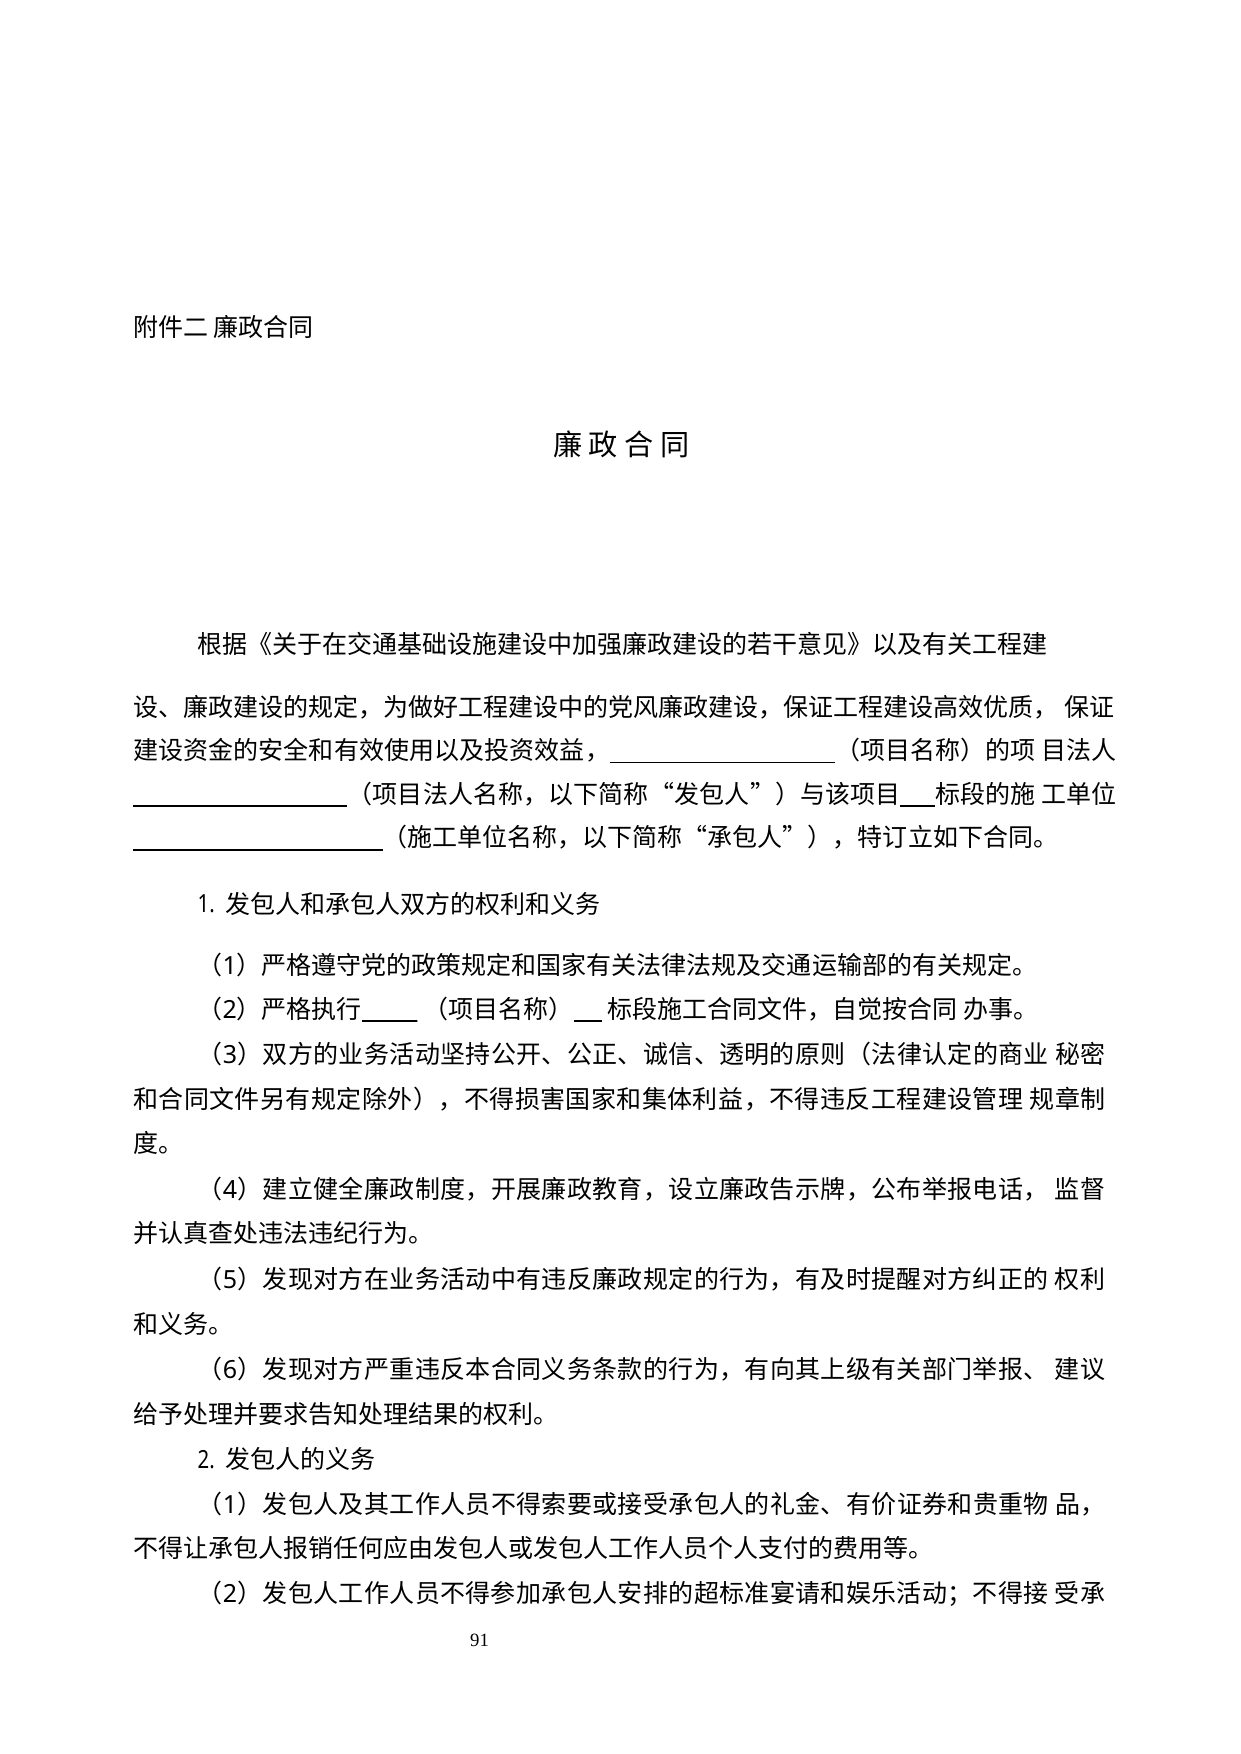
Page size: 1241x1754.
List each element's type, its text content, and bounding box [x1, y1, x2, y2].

text （6）发现对方严重违反本合同义务条款的行为，有向其上级有关部门举报、 建议给予处理并要求告知处理结果的权利。 [133, 1348, 1106, 1432]
text （5）发现对方在业务活动中有违反廉政规定的行为，有及时提醒对方纠正的 权利和义务。 [133, 1258, 1106, 1342]
text 设、廉政建设的规定，为做好工程建设中的党风廉政建设，保证工程建设高效优质， 保证建设资金的安全和有效使用以及投资效益， （项目名称）的项 目法人 （项目法人名称，以下简称“发包人”）与该项目 标段的施 工单位 （施工单位名称，以下简称“承包人”），特订立如下合同。 [133, 685, 1119, 856]
text 1. 发包人和承包人双方的权利和义务 [197, 859, 1124, 939]
text 附件二 廉政合同 [133, 283, 1130, 363]
text 根据《关于在交通基础设施建设中加强廉政建设的若干意见》以及有关工程建 [197, 601, 1124, 680]
text 廉 政 合 同 [118, 403, 1124, 482]
text 2. 发包人的义务 [197, 1438, 1124, 1478]
text （1）发包人及其工作人员不得索要或接受承包人的礼金、有价证券和贵重物 品，不得让承包人报销任何应由发包人或发包人工作人员个人支付的费用等。 [133, 1482, 1106, 1566]
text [133, 1572, 1106, 1612]
text （1）严格遵守党的政策规定和国家有关法律法规及交通运输部的有关规定。 [197, 943, 1124, 983]
text （3）双方的业务活动坚持公开、公正、诚信、透明的原则（法律认定的商业 秘密和合同文件另有规定除外），不得损害国家和集体利益，不得违反工程建设管理 规章制度。 [133, 1033, 1106, 1162]
text （4）建立健全廉政制度，开展廉政教育，设立廉政告示牌，公布举报电话， 监督并认真查处违法违纪行为。 [133, 1167, 1106, 1252]
text （2）严格执行 （项目名称） 标段施工合同文件，自觉按合同 办事。 [133, 988, 1106, 1027]
